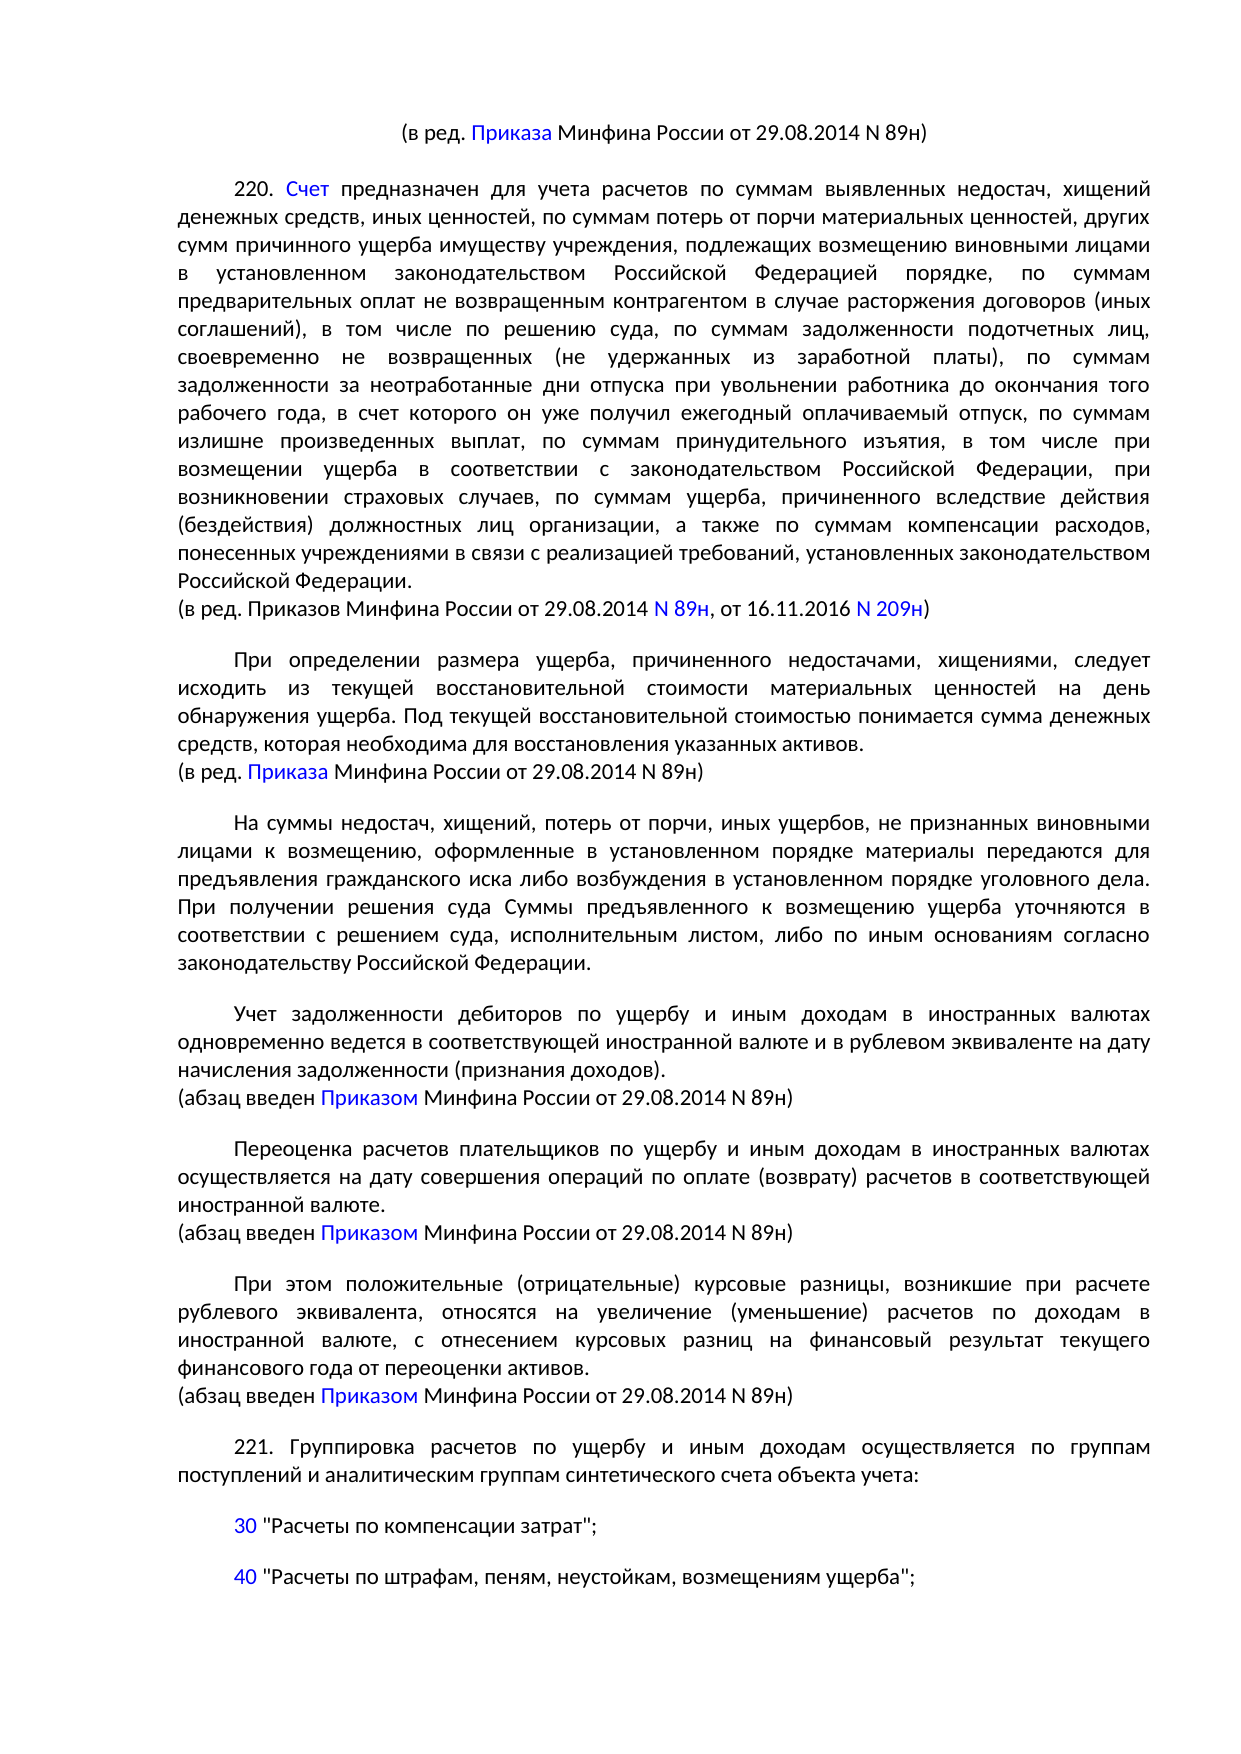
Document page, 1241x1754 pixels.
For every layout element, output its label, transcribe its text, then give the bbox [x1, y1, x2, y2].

text При определении размера ущерба, причиненного недостачами, хищениями, следует исходить из текущей восстановительной стоимости материальных ценностей на день обнаружения ущерба. Под текущей восстановительной стоимостью понимается сумма денежных средств, которая необходима для восстановления указанных активов. [177, 645, 1152, 757]
text Учет задолженности дебиторов по ущербу и иным доходам в иностранных валютах одновременно ведется в соответствующей иностранной валюте и в рублевом эквиваленте на дату начисления задолженности (признания доходов). [177, 999, 1152, 1083]
text (в ред. Приказа Минфина России от 29.08.2014 N 89н) [177, 757, 1152, 786]
text 30 "Расчеты по компенсации затрат"; [177, 1511, 1152, 1539]
text На суммы недостач, хищений, потерь от порчи, иных ущербов, не признанных виновными лицами к возмещению, оформленные в установленном порядке материалы передаются для предъявления гражданского иска либо возбуждения в установленном порядке уголовного дела. При получении решения суда Суммы предъявленного к возмещению ущерба уточняются в соответствии с решением суда, исполнительным листом, либо по иным основаниям согласно законодательству Российской Федерации. [177, 808, 1152, 977]
text (в ред. Приказа Минфина России от 29.08.2014 N 89н) [177, 118, 1152, 146]
text 221. Группировка расчетов по ущербу и иным доходам осуществляется по группам поступлений и аналитическим группам синтетического счета объекта учета: [177, 1432, 1152, 1488]
text (в ред. Приказов Минфина России от 29.08.2014 N 89н, от 16.11.2016 N 209н) [177, 594, 1152, 622]
text 40 "Расчеты по штрафам, пеням, неустойкам, возмещениям ущерба"; [177, 1562, 1152, 1590]
text (абзац введен Приказом Минфина России от 29.08.2014 N 89н) [177, 1382, 1152, 1409]
text Переоценка расчетов плательщиков по ущербу и иным доходам в иностранных валютах осуществляется на дату совершения операций по оплате (возврату) расчетов в соответствующей иностранной валюте. [177, 1134, 1152, 1218]
text (абзац введен Приказом Минфина России от 29.08.2014 N 89н) [177, 1083, 1152, 1112]
text При этом положительные (отрицательные) курсовые разницы, возникшие при расчете рублевого эквивалента, относятся на увеличение (уменьшение) расчетов по доходам в иностранной валюте, с отнесением курсовых разниц на финансовый результат текущего финансового года от переоценки активов. [177, 1269, 1152, 1382]
text 220. Счет предназначен для учета расчетов по суммам выявленных недостач, хищений денежных средств, иных ценностей, по суммам потерь от порчи материальных ценностей, других сумм причинного ущерба имуществу учреждения, подлежащих возмещению виновными лицами в установленном законодательством Российской Федерацией порядке, по суммам предварительных оплат не возвращенным контрагентом в случае расторжения договоров (иных соглашений), в том числе по решению суда, по суммам задолженности подотчетных лиц, своевременно не возвращенных (не удержанных из заработной платы), по суммам задолженности за неотработанные дни отпуска при увольнении работника до окончания того рабочего года, в счет которого он уже получил ежегодный оплачиваемый отпуск, по суммам излишне произведенных выплат, по суммам принудительного изъятия, в том числе при возмещении ущерба в соответствии с законодательством Российской Федерации, при возникновении страховых случаев, по суммам ущерба, причиненного вследствие действия (бездействия) должностных лиц организации, а также по суммам компенсации расходов, понесенных учреждениями в связи с реализацией требований, установленных законодательством Российской Федерации. [177, 174, 1152, 594]
text (абзац введен Приказом Минфина России от 29.08.2014 N 89н) [177, 1218, 1152, 1247]
